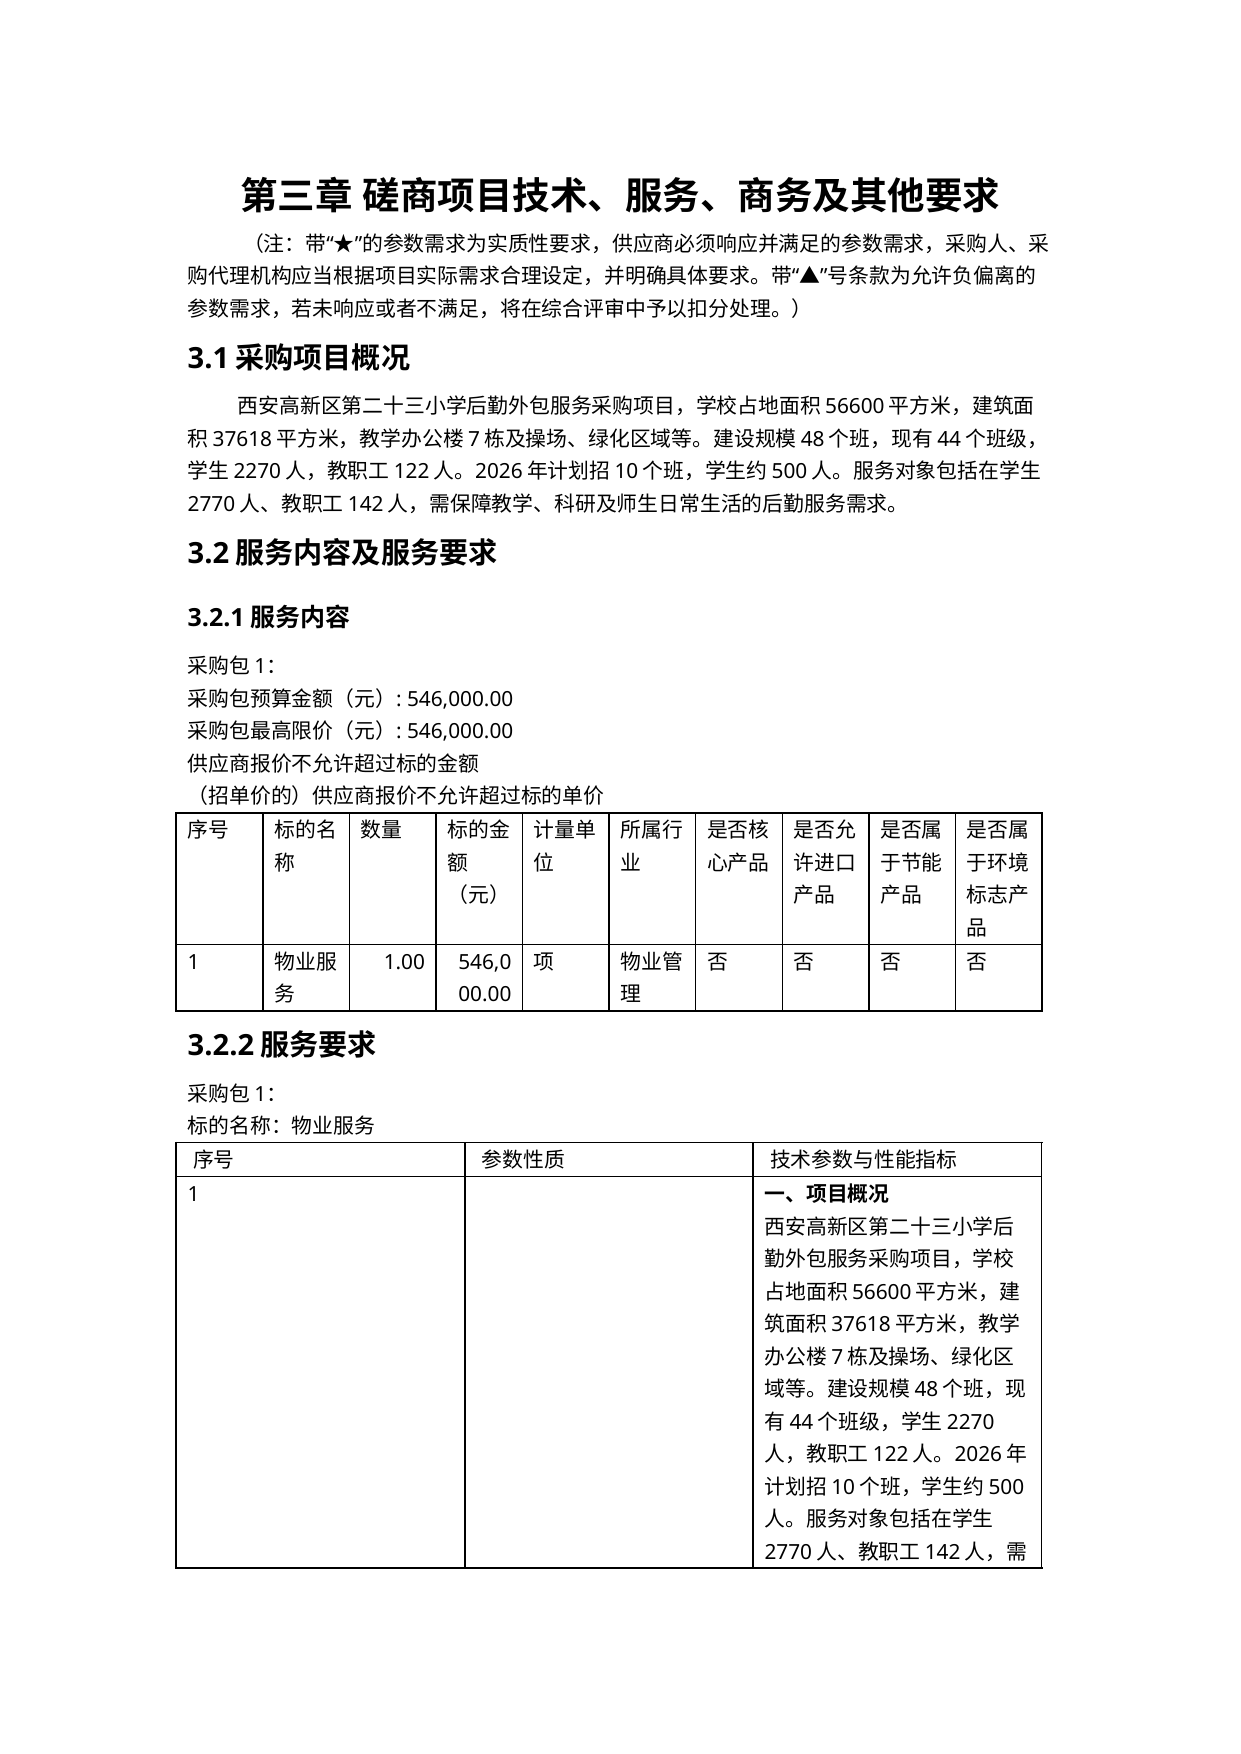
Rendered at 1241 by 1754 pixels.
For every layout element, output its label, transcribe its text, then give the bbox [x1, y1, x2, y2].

table_cell [466, 1177, 752, 1567]
table_header 是否属于环境标志产品 [956, 814, 1041, 943]
table_cell 否 [696, 945, 782, 1010]
table_cell 项 [523, 945, 608, 1010]
text 采购包最高限价（元）: 546,000.00 [187, 714, 1053, 747]
text 供应商报价不允许超过标的金额 [187, 747, 1053, 779]
text 第三章 磋商项目技术、服务、商务及其他要求 [187, 162, 1053, 227]
text 采购包1： [187, 1077, 1053, 1109]
table_header 序号 [177, 1143, 464, 1176]
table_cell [754, 1177, 1041, 1567]
table_header 标的名称 [264, 814, 349, 943]
table_header 参数性质 [466, 1143, 752, 1176]
table_header 所属行业 [610, 814, 695, 943]
table_cell 物业管理 [610, 945, 695, 1010]
table_cell 否 [956, 945, 1041, 1010]
table_cell 物业服务 [264, 945, 349, 1010]
table_header 数量 [350, 814, 435, 943]
text 3.1采购项目概况 [187, 324, 1053, 389]
table_header 是否核心产品 [696, 814, 782, 943]
table_header 是否属于节能产品 [870, 814, 955, 943]
text 3.2.1服务内容 [187, 584, 1053, 649]
text 采购包1： [187, 649, 1053, 682]
table_header 标的金额 （元） [437, 814, 522, 943]
text 3.2服务内容及服务要求 [187, 519, 1053, 584]
table_cell 1 [177, 945, 262, 1010]
text 标的名称：物业服务 [187, 1109, 1053, 1142]
table_cell 546,000.00 [437, 945, 522, 1010]
table_header 计量单位 [523, 814, 608, 943]
table_cell 1.00 [350, 945, 435, 1010]
table_cell 否 [783, 945, 868, 1010]
text 采购包预算金额（元）: 546,000.00 [187, 682, 1053, 714]
text 3.2.2服务要求 [187, 1012, 1053, 1077]
table_header 是否允许进口产品 [783, 814, 868, 943]
table_header 序号 [177, 814, 262, 943]
text （招单价的）供应商报价不允许超过标的单价 [187, 779, 1053, 812]
table_cell 1 [177, 1177, 464, 1567]
table_header 技术参数与性能指标 [754, 1143, 1041, 1176]
text 西安高新区第二十三小学后勤外包服务采购项目，学校占地面积56600平方米，建筑面积37618平方米，教学办公楼7栋及操场、绿化区域等。建设规模48个班，现有44个班级，学生2270人，教职工122人。2026年计划招10个班，学生约500人。服务对象包括在学生2770人、教职工142人，需保障教学、科研及师生日常生活的后勤服务需求。 [187, 389, 1053, 519]
table_cell 否 [870, 945, 955, 1010]
text （注：带“★”的参数需求为实质性要求，供应商必须响应并满足的参数需求，采购人、采购代理机构应当根据项目实际需求合理设定，并明确具体要求。带“▲”号条款为允许负偏离的参数需求，若未响应或者不满足，将在综合评审中予以扣分处理。） [187, 227, 1053, 324]
